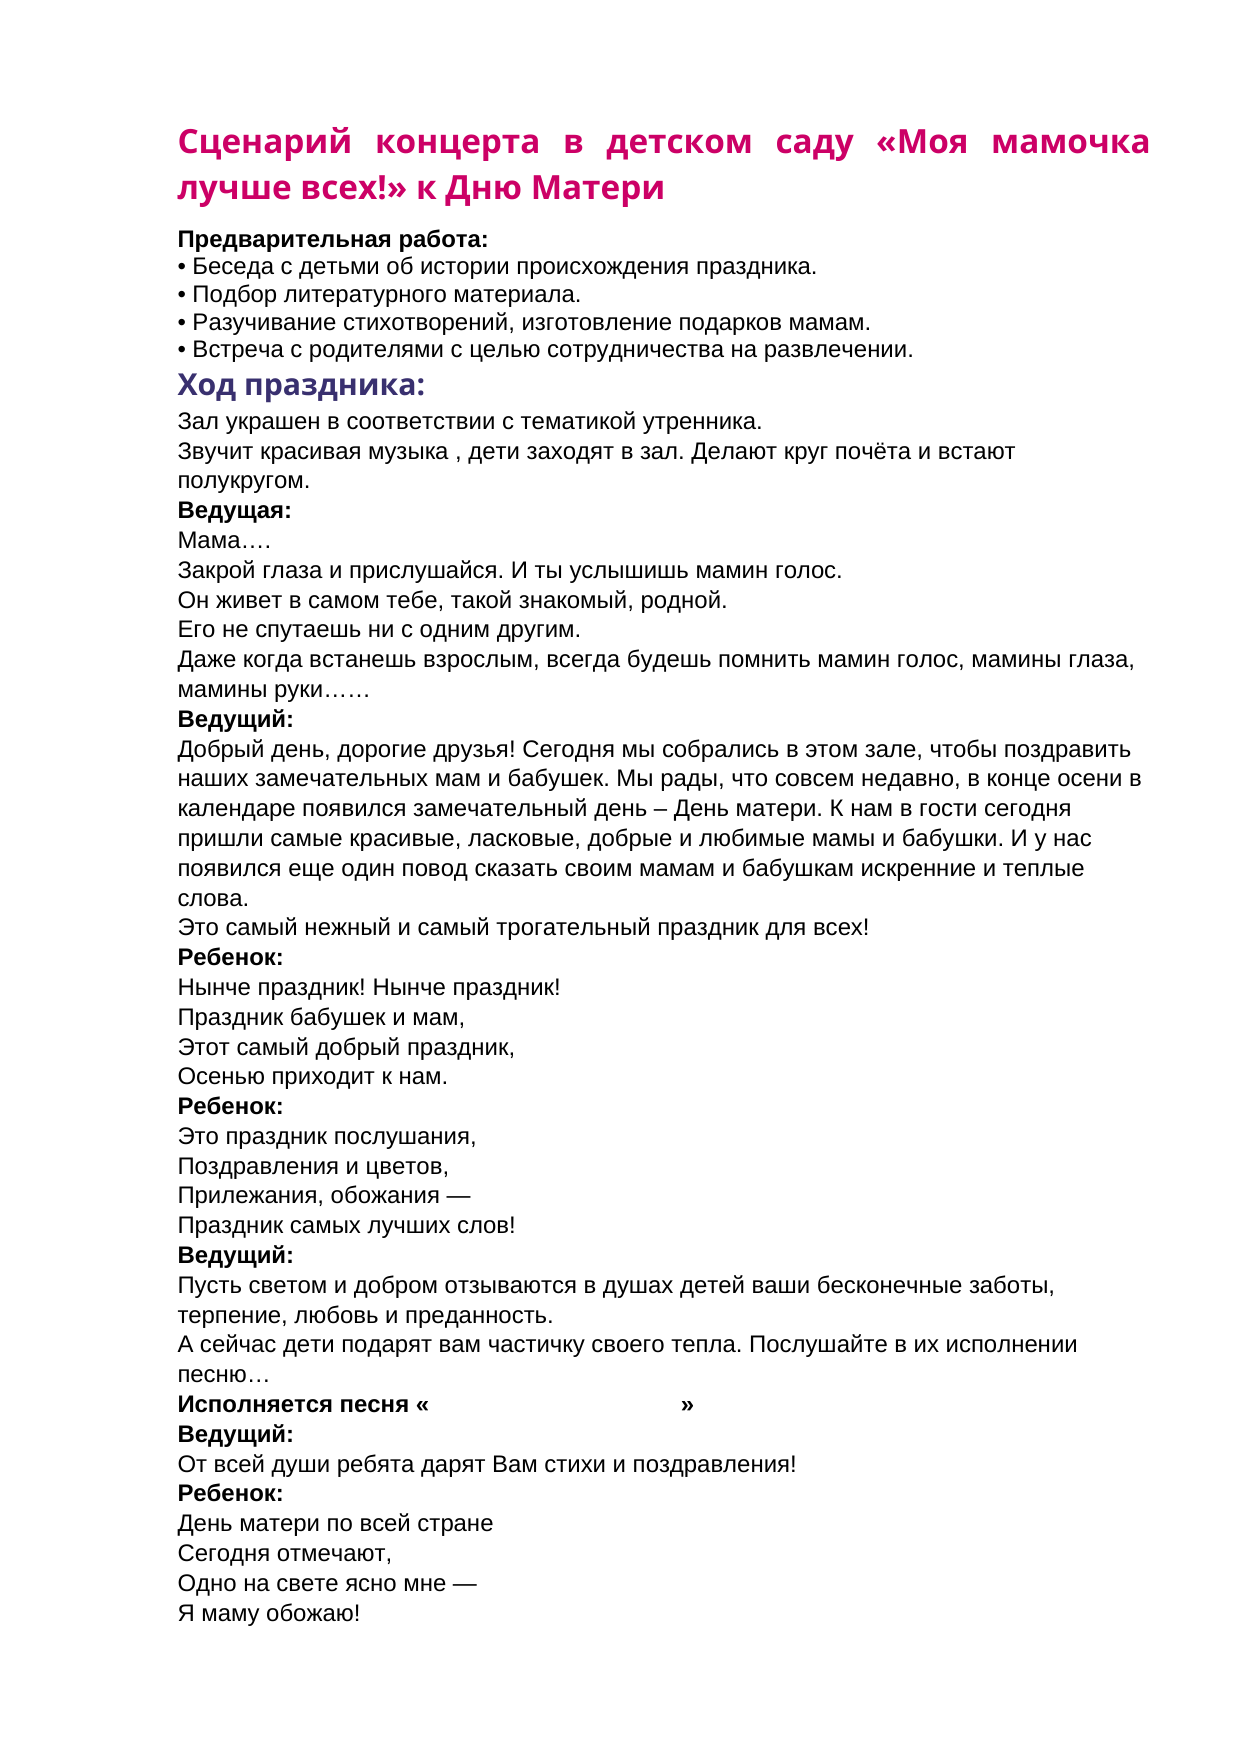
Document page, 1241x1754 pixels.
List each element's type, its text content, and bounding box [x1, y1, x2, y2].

text Сценарий концерта в детском саду «Моя мамочка лучше всех!» к Дню Матери [177, 118, 1152, 209]
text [177, 407, 1152, 1626]
text Ход праздника: [177, 363, 1152, 404]
text Предварительная работа: • Беседа с детьми об истории происхождения праздника. • Подбор литературного материала. • Разучивание стихотворений, изготовление подарков мамам. • Встреча с родителями с целью сотрудничества на развлечении. [177, 224, 1152, 363]
